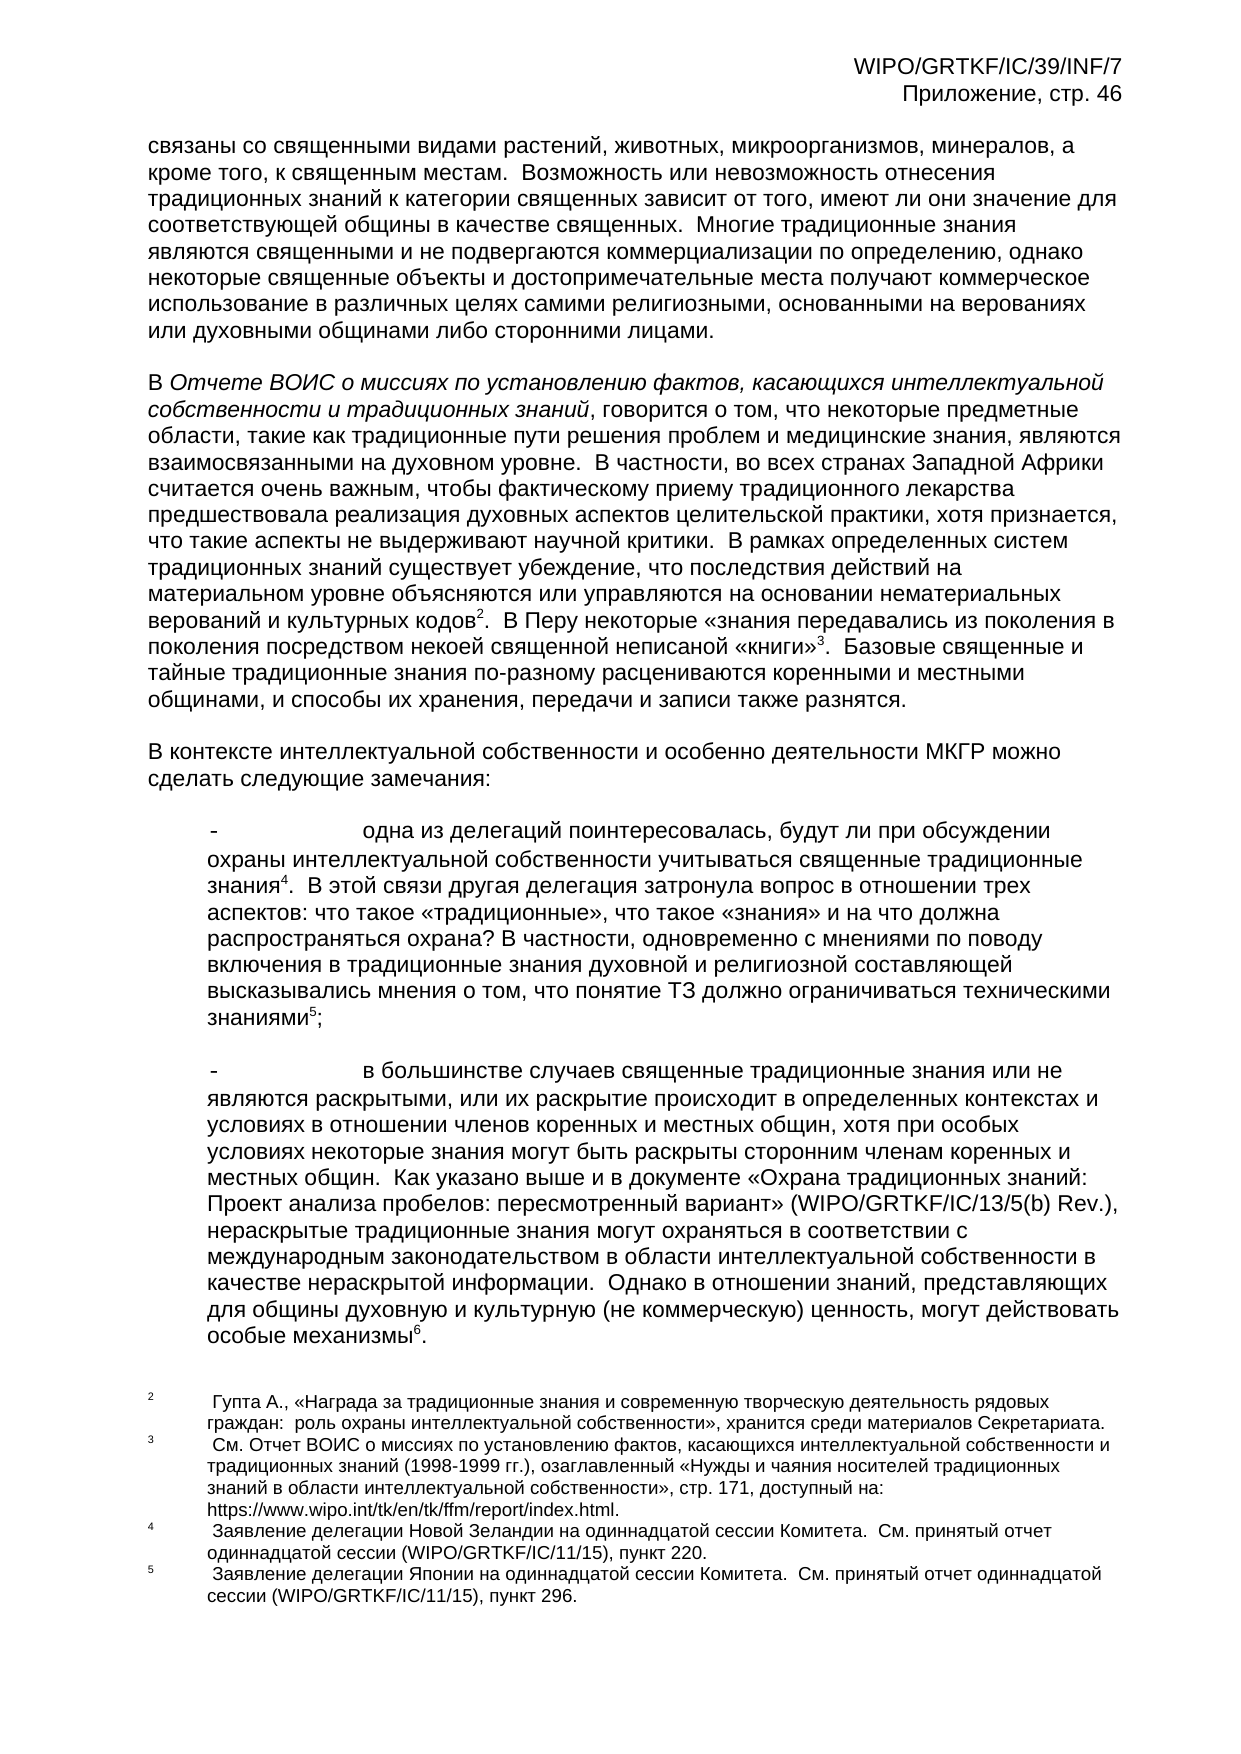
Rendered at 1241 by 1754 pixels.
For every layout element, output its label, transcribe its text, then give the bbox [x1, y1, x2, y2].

list одна из делегаций поинтересовалась, будут ли при обсуждении охраны интеллектуальной собственности учитываться священные традиционные знания. В этой связи другая делегация затронула вопрос в отношении трех аспектов: что такое «традиционные», что такое «знания» и на что должна распространяться охрана? В частности, одновременно с мнениями по поводу включения в традиционные знания духовной и религиозной составляющей высказывались мнения о том, что понятие ТЗ должно ограничиваться техническими знаниями; [207, 817, 1122, 1030]
text В Отчете ВОИС о миссиях по установлению фактов, касающихся интеллектуальной собственности и традиционных знаний, говорится о том, что некоторые предметные области, такие как традиционные пути решения проблем и медицинские знания, являются взаимосвязанными на духовном уровне. В частности, во всех странах Западной Африки считается очень важным, чтобы фактическому приему традиционного лекарства предшествовала реализация духовных аспектов целительской практики, хотя признается, что такие аспекты не выдерживают научной критики. В рамках определенных систем традиционных знаний существует убеждение, что последствия действий на материальном уровне объясняются или управляются на основании нематериальных верований и культурных кодов. В Перу некоторые «знания передавались из поколения в поколения посредством некоей священной неписаной «книги». Базовые священные и тайные традиционные знания по-разному расцениваются коренными и местными общинами, и способы их хранения, передачи и записи также разнятся. [148, 369, 1122, 712]
text В контексте интеллектуальной собственности и особенно деятельности МКГР можно сделать следующие замечания: [148, 738, 1122, 791]
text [148, 132, 1122, 343]
list в большинстве случаев священные традиционные знания или не являются раскрытыми, или их раскрытие происходит в определенных контекстах и условиях в отношении членов коренных и местных общин, хотя при особых условиях некоторые знания могут быть раскрыты сторонним членам коренных и местных общин. Как указано выше и в документе «Охрана традиционных знаний: Проект анализа пробелов: пересмотренный вариант» (WIPO/GRTKF/IC/13/5(b) Rev.), нераскрытые традиционные знания могут охраняться в соответствии с международным законодательством в области интеллектуальной собственности в качестве нераскрытой информации. Однако в отношении знаний, представляющих для общины духовную и культурную (не коммерческую) ценность, могут действовать особые механизмы. [207, 1057, 1122, 1348]
